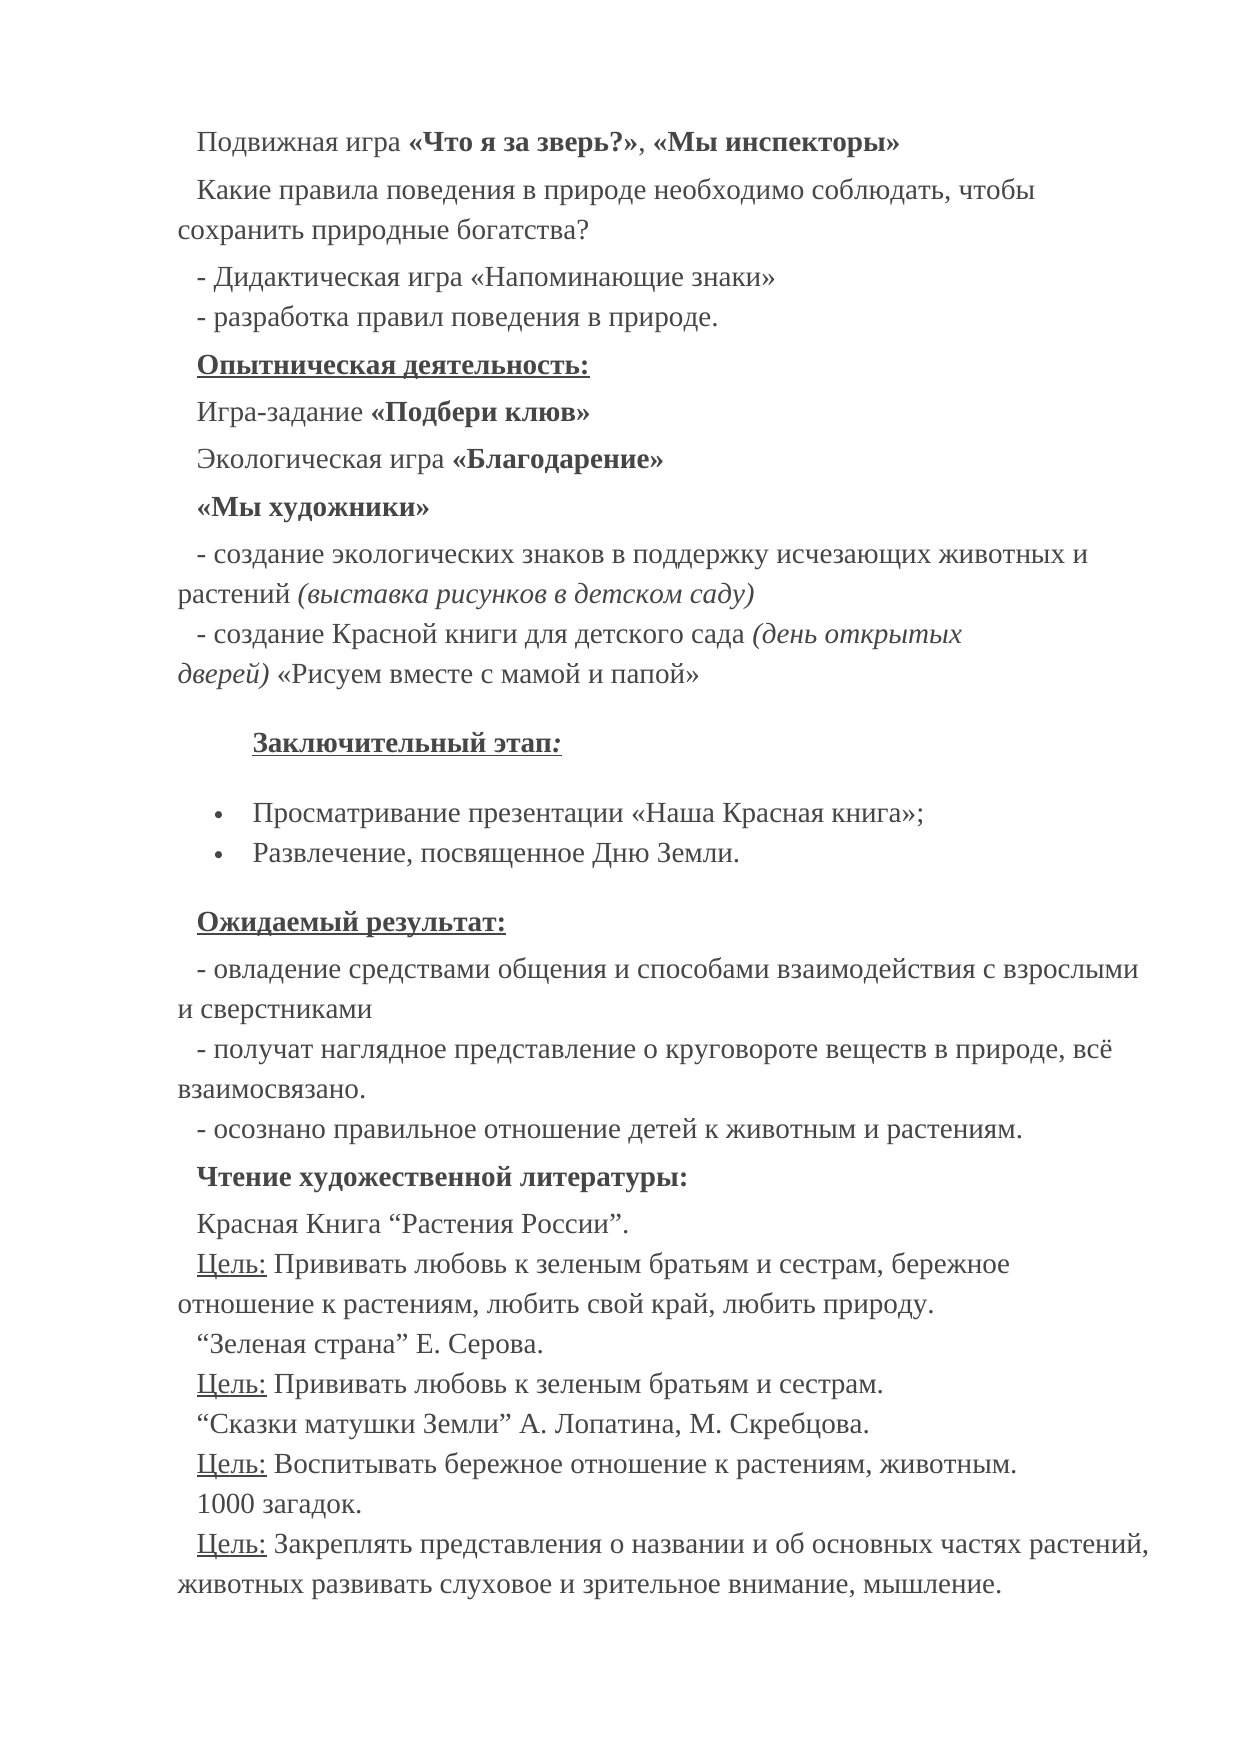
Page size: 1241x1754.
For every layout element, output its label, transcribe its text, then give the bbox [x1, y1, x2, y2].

text Опытническая деятельность: [177, 340, 1152, 380]
list Просматривание презентации «Наша Красная книга»; [215, 788, 1152, 828]
text - осознано правильное отношение детей к животным и растениям. [177, 1105, 1152, 1145]
text Игра-задание «Подбери клюв» [177, 388, 1152, 428]
text - получат наглядное представление о круговороте веществ в природе, всё взаимосвязано. [177, 1025, 1152, 1105]
text Цель: Прививать любовь к зеленым братьям и сестрам, бережное отношение к растениям, любить свой край, любить природу. [177, 1239, 1152, 1319]
text Какие правила поведения в природе необходимо соблюдать, чтобы сохранить природные богатства? [177, 166, 1152, 246]
text Цель: Закреплять представления о названии и об основных частях растений, животных развивать слуховое и зрительное внимание, мышление. [177, 1519, 1152, 1599]
text Чтение художественной литературы: [177, 1152, 1152, 1192]
text “Сказки матушки Земли” А. Лопатина, М. Скребцова. [177, 1399, 1152, 1439]
text - овладение средствами общения и способами взаимодействия с взрослыми и сверстниками [177, 945, 1152, 1025]
text Экологическая игра «Благодарение» [177, 435, 1152, 475]
text Красная Книга “Растения России”. [177, 1199, 1152, 1239]
text «Мы художники» [177, 482, 1152, 522]
text Ожидаемый результат: [177, 897, 1152, 937]
text Подвижная игра «Что я за зверь?», «Мы инспекторы» [177, 118, 1152, 158]
text Заключительный этап: [252, 719, 1152, 759]
text - Дидактическая игра «Напоминающие знаки» [177, 253, 1152, 293]
text Цель: Прививать любовь к зеленым братьям и сестрам. [177, 1359, 1152, 1399]
text “Зеленая страна” Е. Серова. [177, 1319, 1152, 1359]
text 1000 загадок. [177, 1479, 1152, 1519]
text - создание экологических знаков в поддержку исчезающих животных и растений (выставка рисунков в детском саду) [177, 530, 1152, 610]
text Цель: Воспитывать бережное отношение к растениям, животным. [177, 1439, 1152, 1479]
text - создание Красной книги для детского сада (день открытых дверей) «Рисуем вместе с мамой и папой» [177, 610, 1152, 690]
text - разработка правил поведения в природе. [177, 293, 1152, 333]
list Развлечение, посвященное Дню Земли. [215, 828, 1152, 868]
